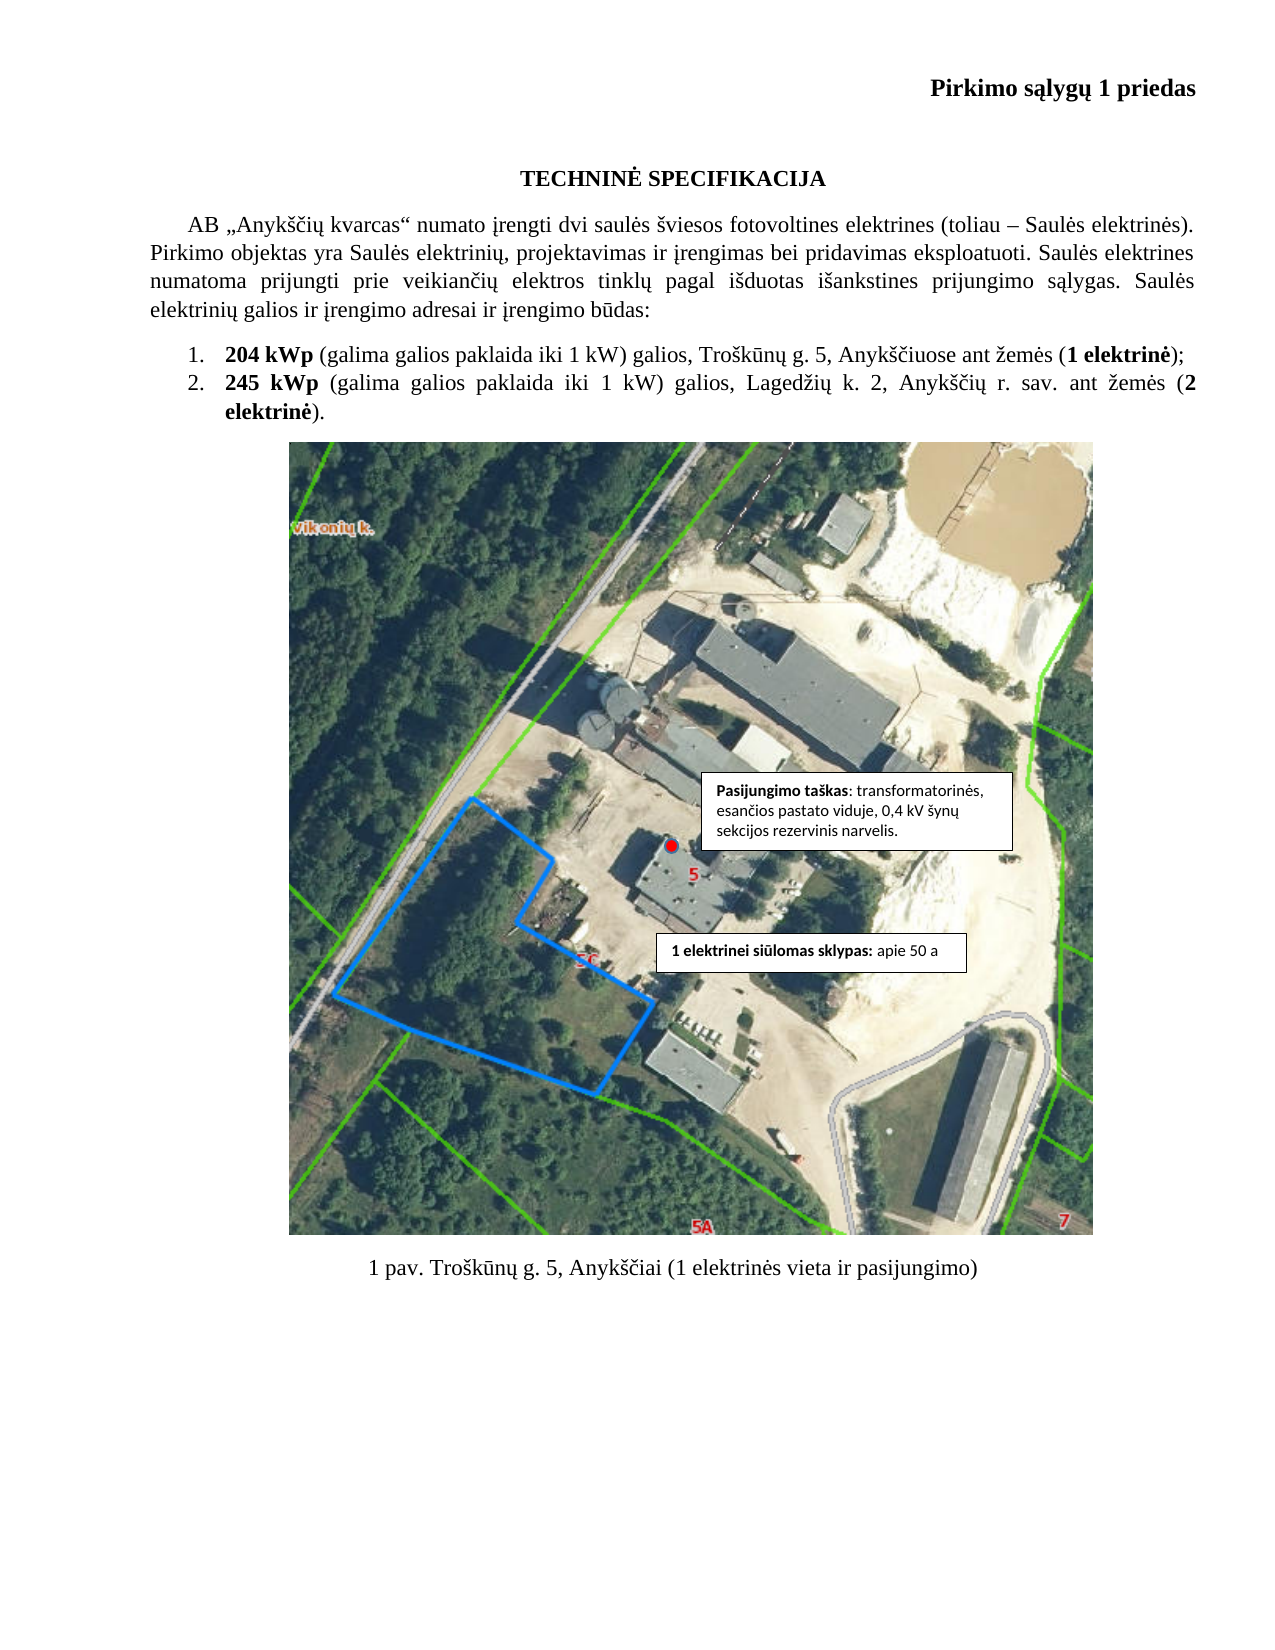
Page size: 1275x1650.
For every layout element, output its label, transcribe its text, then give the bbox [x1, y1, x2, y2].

text AB „Anykščių kvarcas“ numato įrengti dvi saulės šviesos fotovoltines elektrines (toliau – Saulės elektrinės). Pirkimo objektas yra Saulės elektrinių, projektavimas ir įrengimas bei pridavimas eksploatuoti. Saulės elektrines numatoma prijungti prie veikiančių elektros tinklų pagal išduotas išankstines prijungimo sąlygas. Saulės elektrinių galios ir įrengimo adresai ir įrengimo būdas: [150, 211, 1196, 322]
list 245 kWp (galima galios paklaida iki 1 kW) galios, Lagedžių k. 2, Anykščių r. sav. ant žemės (2 elektrinė). [187, 369, 1196, 424]
text 1 pav. Troškūnų g. 5, Anykščiai (1 elektrinės vieta ir pasijungimo) [150, 1254, 1196, 1280]
picture [289, 442, 1093, 1235]
list 204 kWp (galima galios paklaida iki 1 kW) galios, Troškūnų g. 5, Anykščiuose ant žemės (1 elektrinė); [187, 341, 1196, 367]
text TECHNINĖ SPECIFIKACIJA [150, 166, 1196, 192]
list Pirkimo sąlygų 1 priedas [225, 73, 1196, 101]
